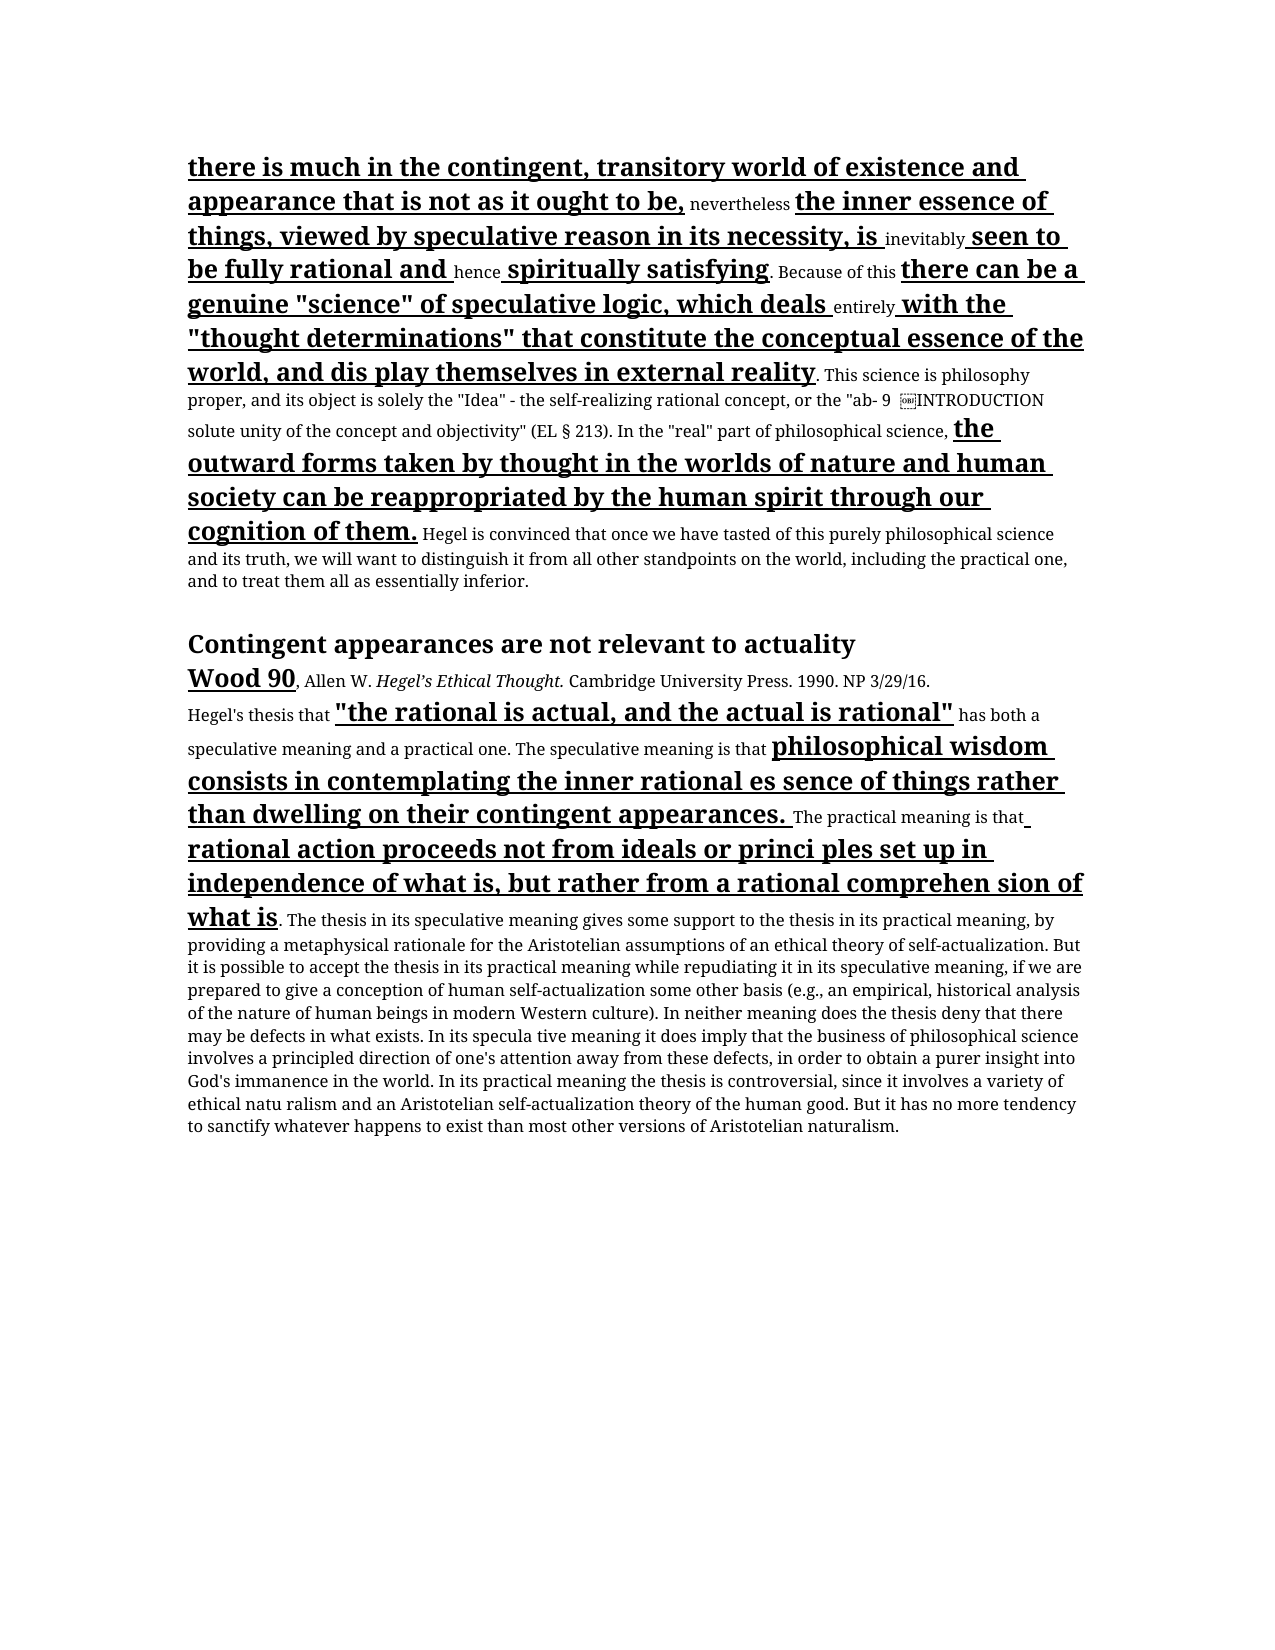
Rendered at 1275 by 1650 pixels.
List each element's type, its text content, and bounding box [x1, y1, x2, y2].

text Wood 90, Allen W. Hegel’s Ethical Thought. Cambridge University Press. 1990. NP 3/29/16. [187, 661, 1087, 695]
subtitle Contingent appearances are not relevant to actuality [187, 627, 1087, 661]
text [187, 150, 1087, 593]
text Hegel's thesis that "the rational is actual, and the actual is rational" has both a speculative meaning and a practical one. The speculative meaning is that philosophical wisdom consists in contemplating the inner rational es­ sence of things rather than dwelling on their contingent appearances. The practical meaning is that rational action proceeds not from ideals or princi­ ples set up in independence of what is, but rather from a rational comprehen­ sion of what is. The thesis in its speculative meaning gives some support to the thesis in its practical meaning, by providing a metaphysical rationale for the Aristotelian assumptions of an ethical theory of self-actualization. But it is possible to accept the thesis in its practical meaning while repudiating it in its speculative meaning, if we are prepared to give a conception of human self-actualization some other basis (e.g., an empirical, historical analysis of the nature of human beings in modern Western culture). In neither meaning does the thesis deny that there may be defects in what exists. In its specula­ tive meaning it does imply that the business of philosophical science involves a principled direction of one's attention away from these defects, in order to obtain a purer insight into God's immanence in the world. In its practical meaning the thesis is controversial, since it involves a variety of ethical natu­ ralism and an Aristotelian self-actualization theory of the human good. But it has no more tendency to sanctify whatever happens to exist than most other versions of Aristotelian naturalism. [187, 695, 1087, 1138]
